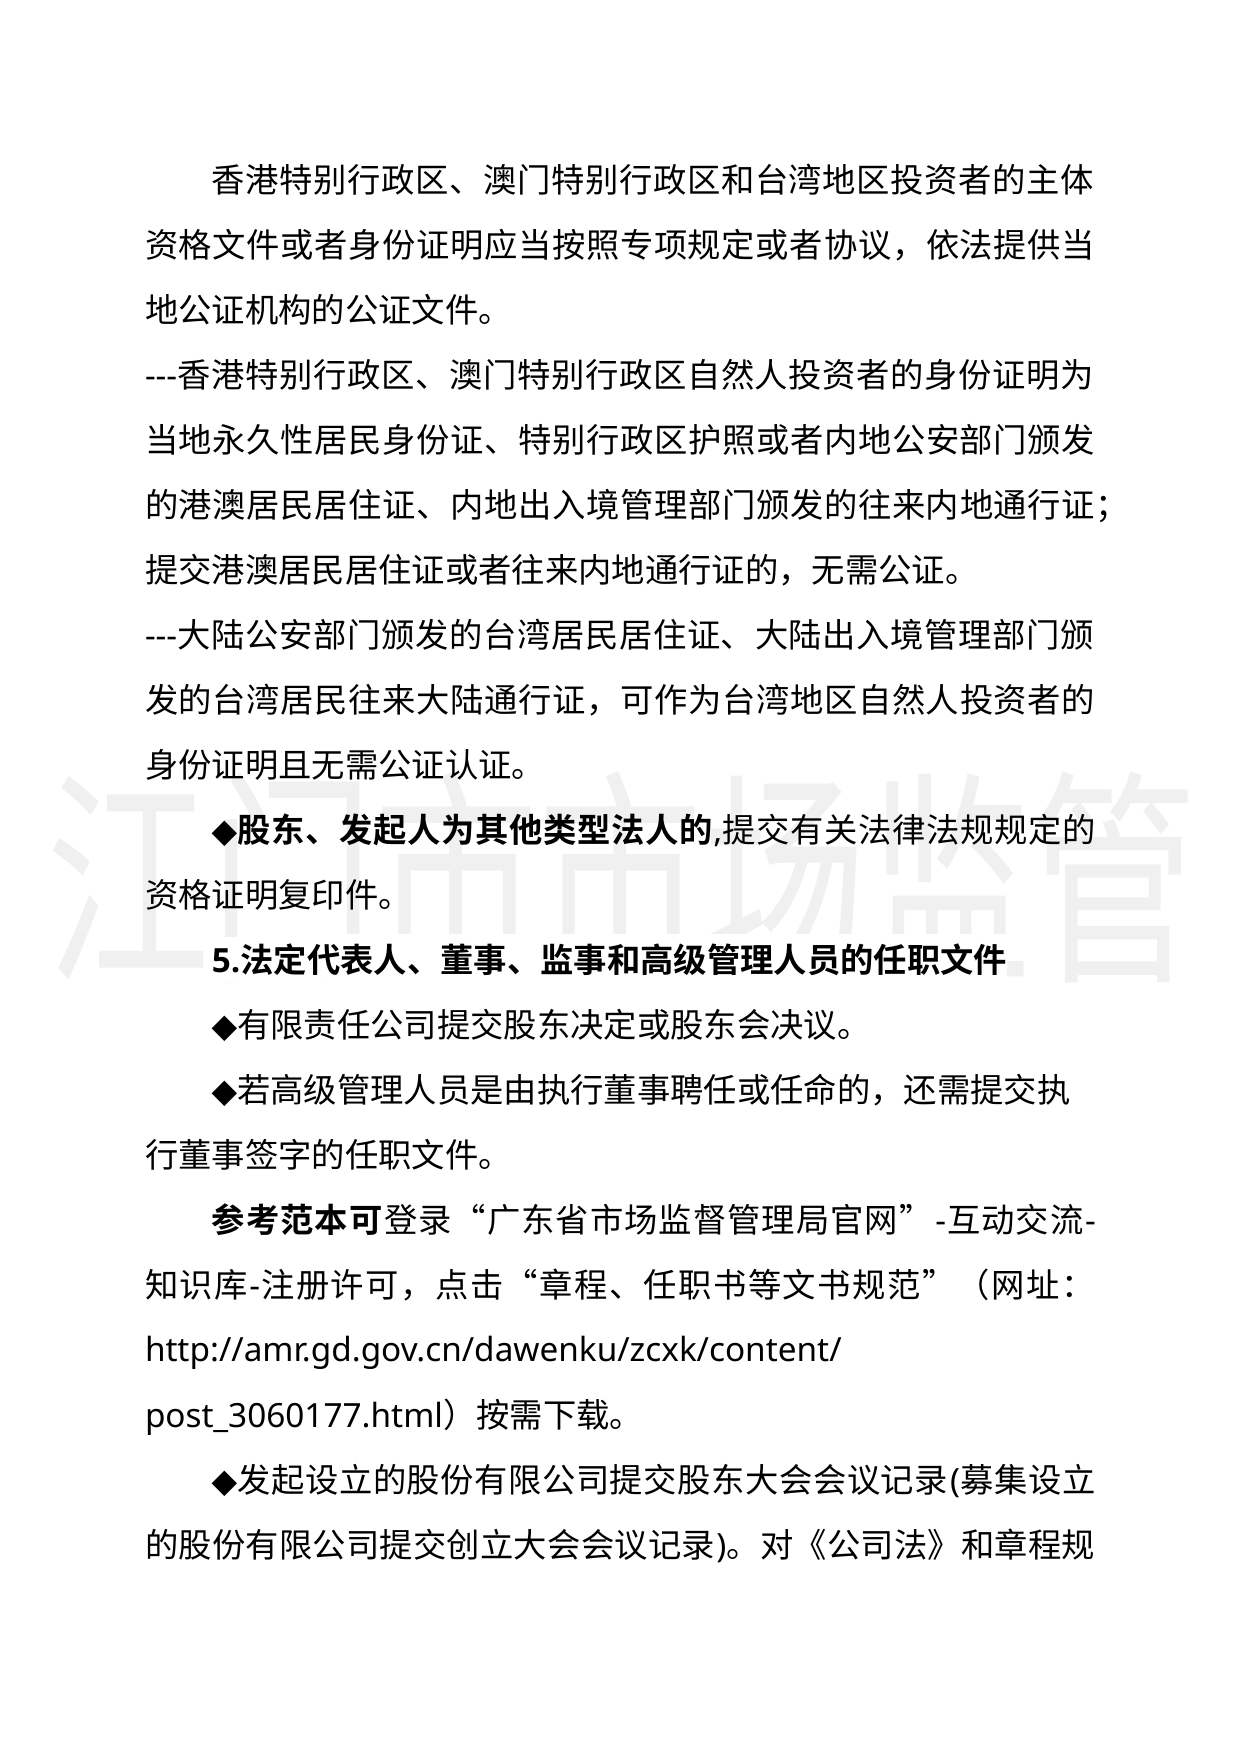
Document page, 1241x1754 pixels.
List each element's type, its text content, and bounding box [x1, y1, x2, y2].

text 香港特别行政区、澳门特别行政区和台湾地区投资者的主体资格文件或者身份证明应当按照专项规定或者协议，依法提供当地公证机构的公证文件。 [145, 146, 1096, 341]
text 参考范本可登录“广东省市场监督管理局官网”-互动交流-知识库-注册许可，点击“章程、任职书等文书规范”（网址：http://amr.gd.gov.cn/dawenku/zcxk/content/post_3060177.html）按需下载。 [145, 1186, 1096, 1446]
text ◆有限责任公司提交股东决定或股东会决议。 [145, 991, 1096, 1056]
text ---香港特别行政区、澳门特别行政区自然人投资者的身份证明为当地永久性居民身份证、特别行政区护照或者内地公安部门颁发的港澳居民居住证、内地出入境管理部门颁发的往来内地通行证；提交港澳居民居住证或者往来内地通行证的，无需公证。 [145, 341, 1096, 601]
text ---大陆公安部门颁发的台湾居民居住证、大陆出入境管理部门颁发的台湾居民往来大陆通行证，可作为台湾地区自然人投资者的身份证明且无需公证认证。 [145, 601, 1096, 796]
text ◆若高级管理人员是由执行董事聘任或任命的，还需提交执行董事签字的任职文件。 [145, 1056, 1096, 1186]
text 5.法定代表人、董事、监事和高级管理人员的任职文件 [145, 926, 1096, 991]
text ◆股东、发起人为其他类型法人的,提交有关法律法规规定的资格证明复印件。 [145, 796, 1096, 926]
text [145, 1446, 1096, 1576]
